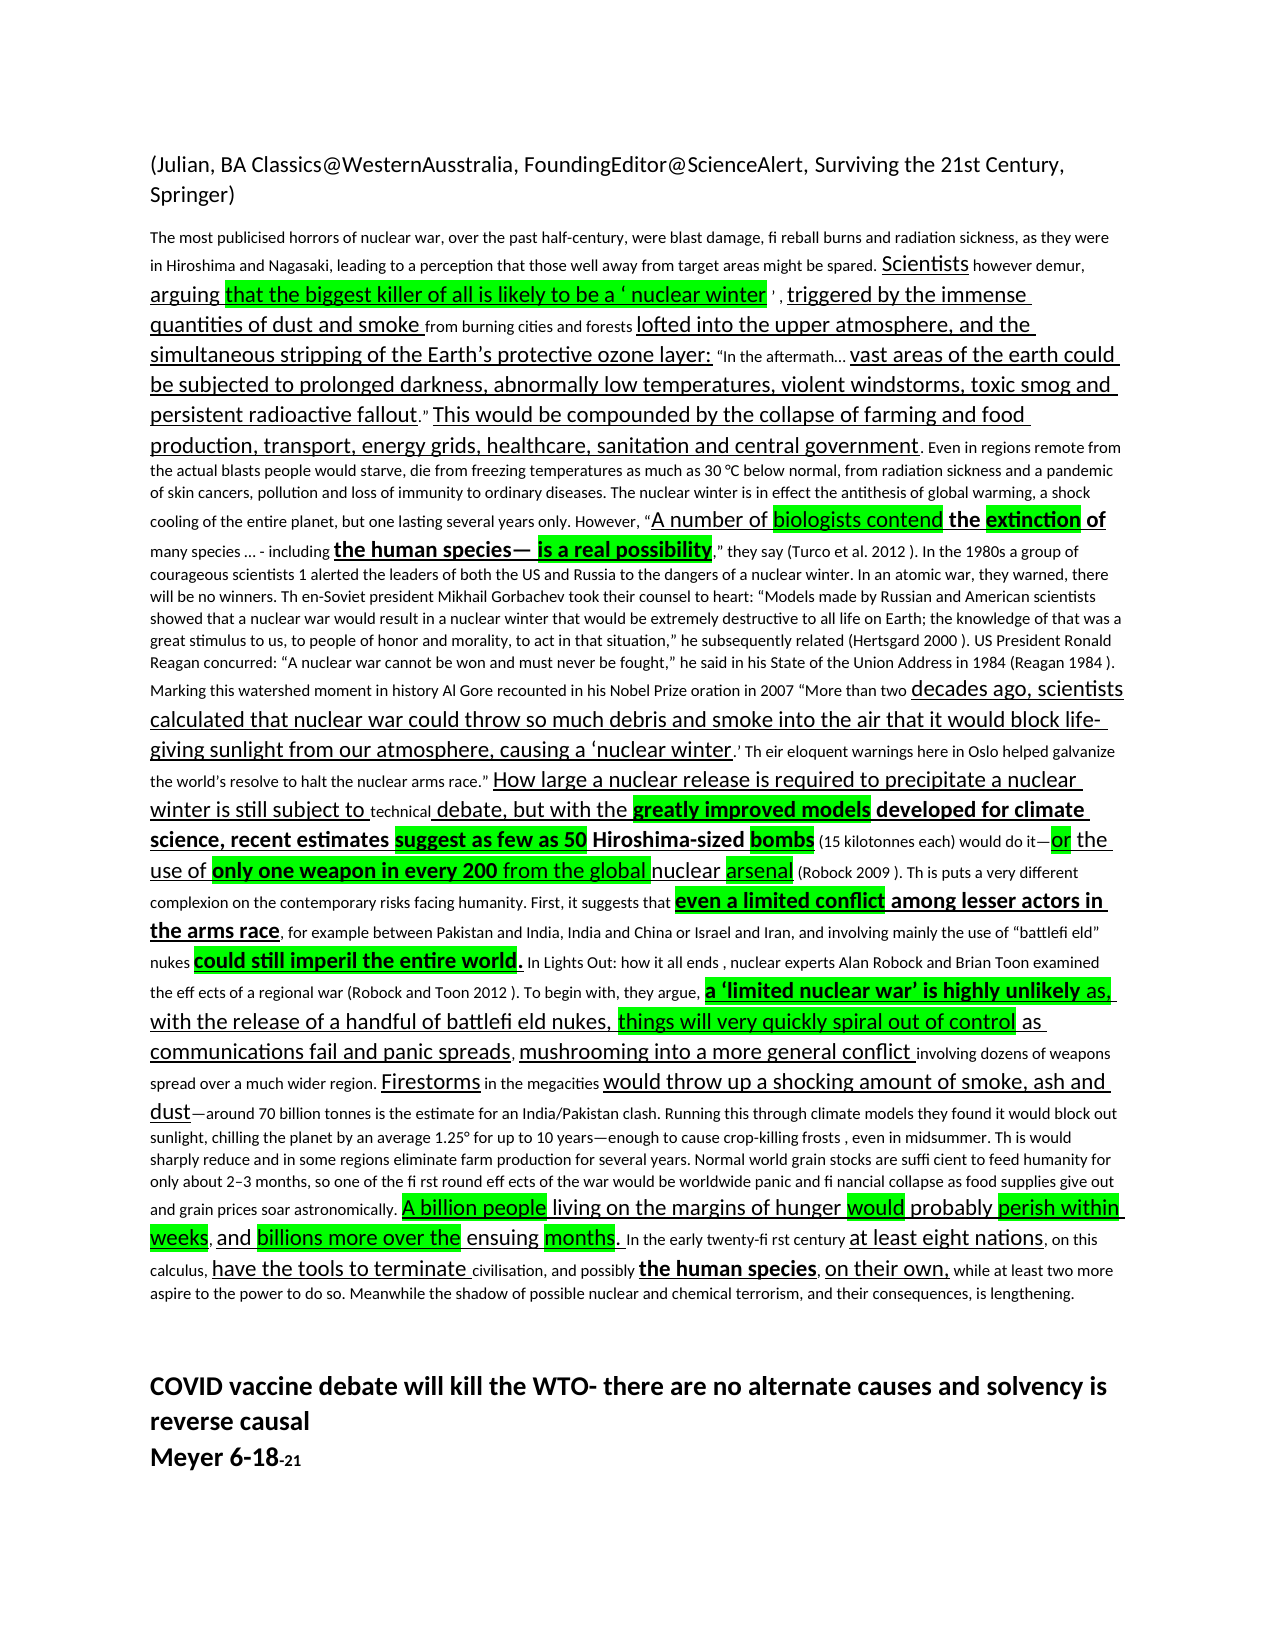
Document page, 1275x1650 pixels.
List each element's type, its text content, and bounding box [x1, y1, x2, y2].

text (Julian, BA Classics@WesternAusstralia, FoundingEditor@ScienceAlert, Surviving the 21st Century, Springer) [150, 150, 1125, 208]
text The most publicised horrors of nuclear war, over the past half-century, were blast damage, fi reball burns and radiation sickness, as they were in Hiroshima and Nagasaki, leading to a perception that those well away from target areas might be spared. Scientists however demur, arguing that the biggest killer of all is likely to be a ‘ nuclear winter ’ , triggered by the immense quantities of dust and smoke from burning cities and forests lofted into the upper atmosphere, and the simultaneous stripping of the Earth’s protective ozone layer: “In the aftermath… vast areas of the earth could be subjected to prolonged darkness, abnormally low temperatures, violent windstorms, toxic smog and persistent radioactive fallout.” This would be compounded by the collapse of farming and food production, transport, energy grids, healthcare, sanitation and central government. Even in regions remote from the actual blasts people would starve, die from freezing temperatures as much as 30 °C below normal, from radiation sickness and a pandemic of skin cancers, pollution and loss of immunity to ordinary diseases. The nuclear winter is in effect the antithesis of global warming, a shock cooling of the entire planet, but one lasting several years only. However, “A number of biologists contend the extinction of many species … - including the human species— is a real possibility,” they say (Turco et al. 2012 ). In the 1980s a group of courageous scientists 1 alerted the leaders of both the US and Russia to the dangers of a nuclear winter. In an atomic war, they warned, there will be no winners. Th en-Soviet president Mikhail Gorbachev took their counsel to heart: “Models made by Russian and American scientists showed that a nuclear war would result in a nuclear winter that would be extremely destructive to all life on Earth; the knowledge of that was a great stimulus to us, to people of honor and morality, to act in that situation,” he subsequently related (Hertsgard 2000 ). US President Ronald Reagan concurred: “A nuclear war cannot be won and must never be fought,” he said in his State of the Union Address in 1984 (Reagan 1984 ). Marking this watershed moment in history Al Gore recounted in his Nobel Prize oration in 2007 “More than two decades ago, scientists calculated that nuclear war could throw so much debris and smoke into the air that it would block life- giving sunlight from our atmosphere, causing a ‘nuclear winter.’ Th eir eloquent warnings here in Oslo helped galvanize the world’s resolve to halt the nuclear arms race.” How large a nuclear release is required to precipitate a nuclear winter is still subject to technical debate, but with the greatly improved models developed for climate science, recent estimates suggest as few as 50 Hiroshima-sized bombs (15 kilotonnes each) would do it—or the use of only one weapon in every 200 from the global nuclear arsenal (Robock 2009 ). Th is puts a very different complexion on the contemporary risks facing humanity. First, it suggests that even a limited conflict among lesser actors in the arms race, for example between Pakistan and India, India and China or Israel and Iran, and involving mainly the use of “battlefi eld” nukes could still imperil the entire world. In Lights Out: how it all ends , nuclear experts Alan Robock and Brian Toon examined the eff ects of a regional war (Robock and Toon 2012 ). To begin with, they argue, a ‘limited nuclear war’ is highly unlikely as, with the release of a handful of battlefi eld nukes, things will very quickly spiral out of control as communications fail and panic spreads, mushrooming into a more general conflict involving dozens of weapons spread over a much wider region. Firestorms in the megacities would throw up a shocking amount of smoke, ash and dust—around 70 billion tonnes is the estimate for an India/Pakistan clash. Running this through climate models they found it would block out sunlight, chilling the planet by an average 1.25° for up to 10 years—enough to cause crop-killing frosts , even in midsummer. Th is would sharply reduce and in some regions eliminate farm production for several years. Normal world grain stocks are suffi cient to feed humanity for only about 2–3 months, so one of the fi rst round eff ects of the war would be worldwide panic and fi nancial collapse as food supplies give out and grain prices soar astronomically. A billion people living on the margins of hunger would probably perish within weeks, and billions more over the ensuing months. In the early twenty-fi rst century at least eight nations, on this calculus, have the tools to terminate civilisation, and possibly the human species, on their own, while at least two more aspire to the power to do so. Meanwhile the shadow of possible nuclear and chemical terrorism, and their consequences, is lengthening. [150, 227, 1125, 1304]
text COVID vaccine debate will kill the WTO- there are no alternate causes and solvency is reverse causal [150, 1369, 1125, 1437]
text Meyer 6-18-21 [150, 1440, 1125, 1473]
